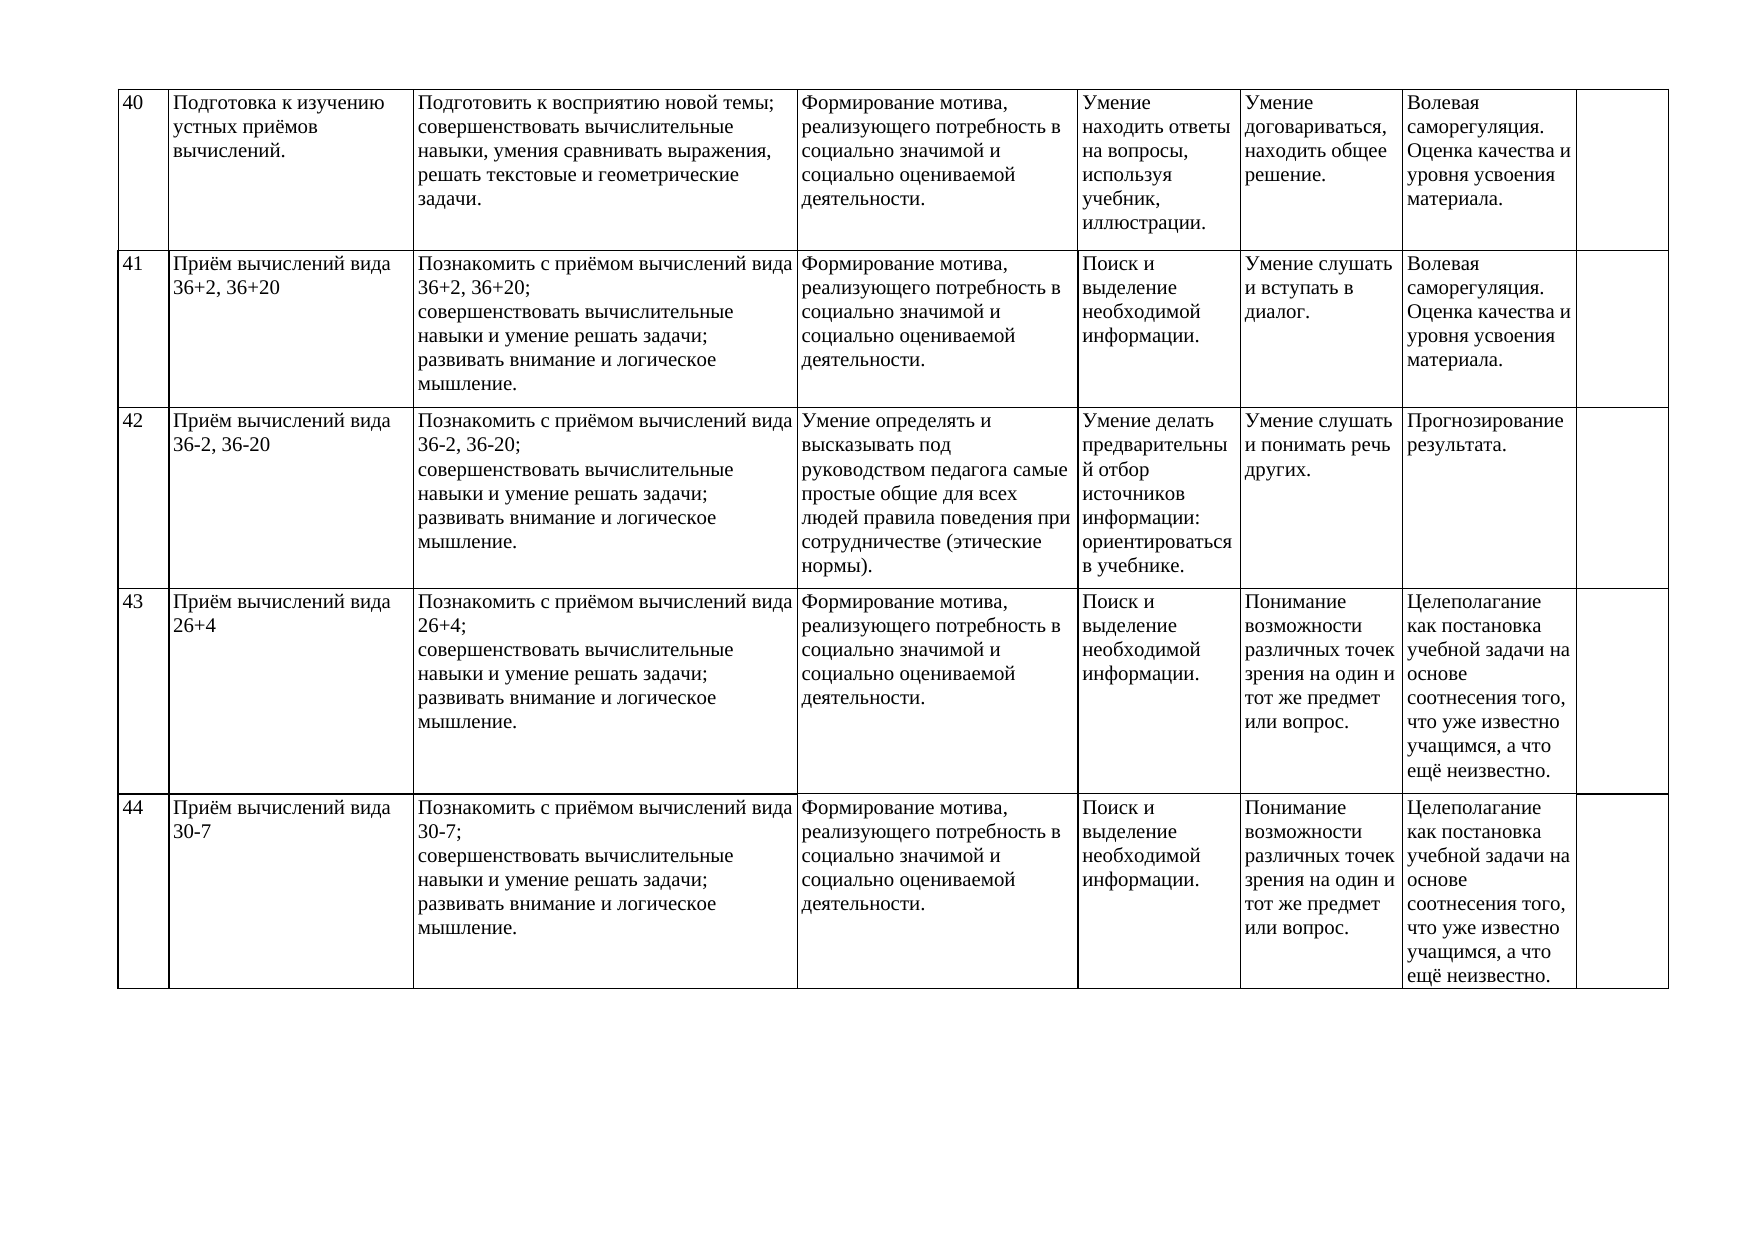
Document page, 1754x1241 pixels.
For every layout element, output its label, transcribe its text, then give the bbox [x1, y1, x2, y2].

table_cell 43 [119, 589, 168, 793]
table_cell [1577, 90, 1668, 250]
table_cell Волевая саморегуляция. Оценка качества и уровня усвоения материала. [1403, 251, 1576, 407]
table_cell Поиск и выделение необходимой информации. [1079, 589, 1240, 793]
table_cell Подготовка к изучению устных приёмов вычислений. [169, 90, 413, 250]
table_cell Познакомить с приёмом вычислений вида 36-2, 36-20; совершенствовать вычислительные навыки и умение решать задачи; развивать внимание и логическое мышление. [414, 408, 797, 587]
table_cell Приём вычислений вида 30-7 [170, 795, 413, 987]
table_cell 40 [119, 90, 168, 250]
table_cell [798, 794, 1077, 987]
table_cell Умение слушать и понимать речь других. [1241, 408, 1402, 587]
table_cell Формирование мотива, реализующего потребность в социально значимой и социально оцениваемой деятельности. [798, 589, 1077, 793]
table_cell 44 [119, 795, 168, 987]
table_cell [1241, 794, 1402, 987]
table_cell Формирование мотива, реализующего потребность в социально значимой и социально оцениваемой деятельности. [798, 251, 1077, 407]
table_cell Приём вычислений вида 36-2, 36-20 [170, 408, 413, 587]
table_cell 41 [119, 251, 168, 407]
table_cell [798, 90, 1077, 250]
table_cell Волевая саморегуляция. Оценка качества и уровня усвоения материала. [1403, 90, 1576, 250]
table_cell Умение делать предварительный отбор источников информации: ориентироваться в учебнике. [1079, 408, 1240, 587]
table_cell Приём вычислений вида 36+2, 36+20 [170, 251, 413, 407]
table_cell Умение договариваться, находить общее решение. [1241, 90, 1402, 250]
table_cell Подготовить к восприятию новой темы; совершенствовать вычислительные навыки, умения сравнивать выражения, решать текстовые и геометрические задачи. [414, 90, 797, 250]
table_cell Познакомить с приёмом вычислений вида 36+2, 36+20; совершенствовать вычислительные навыки и умение решать задачи; развивать внимание и логическое мышление. [414, 251, 797, 407]
table_cell 42 [119, 408, 168, 587]
table_cell Познакомить с приёмом вычислений вида 26+4; совершенствовать вычислительные навыки и умение решать задачи; развивать внимание и логическое мышление. [414, 589, 797, 793]
table_cell Поиск и выделение необходимой информации. [1079, 251, 1240, 407]
table_cell Умение определять и высказывать под руководством педагога самые простые общие для всех людей правила поведения при сотрудничестве (этические нормы). [798, 408, 1077, 587]
table_cell [1577, 795, 1668, 987]
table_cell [1079, 794, 1240, 987]
table_cell Целеполагание как постановка учебной задачи на основе соотнесения того, что уже известно учащимся, а что ещё неизвестно. [1403, 589, 1576, 793]
table_cell Умение находить ответы на вопросы, используя учебник, иллюстрации. [1078, 90, 1240, 250]
table_cell [1577, 408, 1668, 587]
table_cell Прогнозирование результата. [1403, 408, 1576, 587]
table_cell Понимание возможности различных точек зрения на один и тот же предмет или вопрос. [1241, 589, 1402, 793]
table_cell Познакомить с приёмом вычислений вида 30-7; совершенствовать вычислительные навыки и умение решать задачи; развивать внимание и логическое мышление. [414, 795, 797, 987]
table_cell Умение слушать и вступать в диалог. [1241, 251, 1402, 407]
table_cell [1577, 589, 1668, 793]
table_cell [1577, 251, 1668, 407]
table_cell Приём вычислений вида 26+4 [170, 589, 413, 793]
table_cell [1403, 794, 1576, 987]
